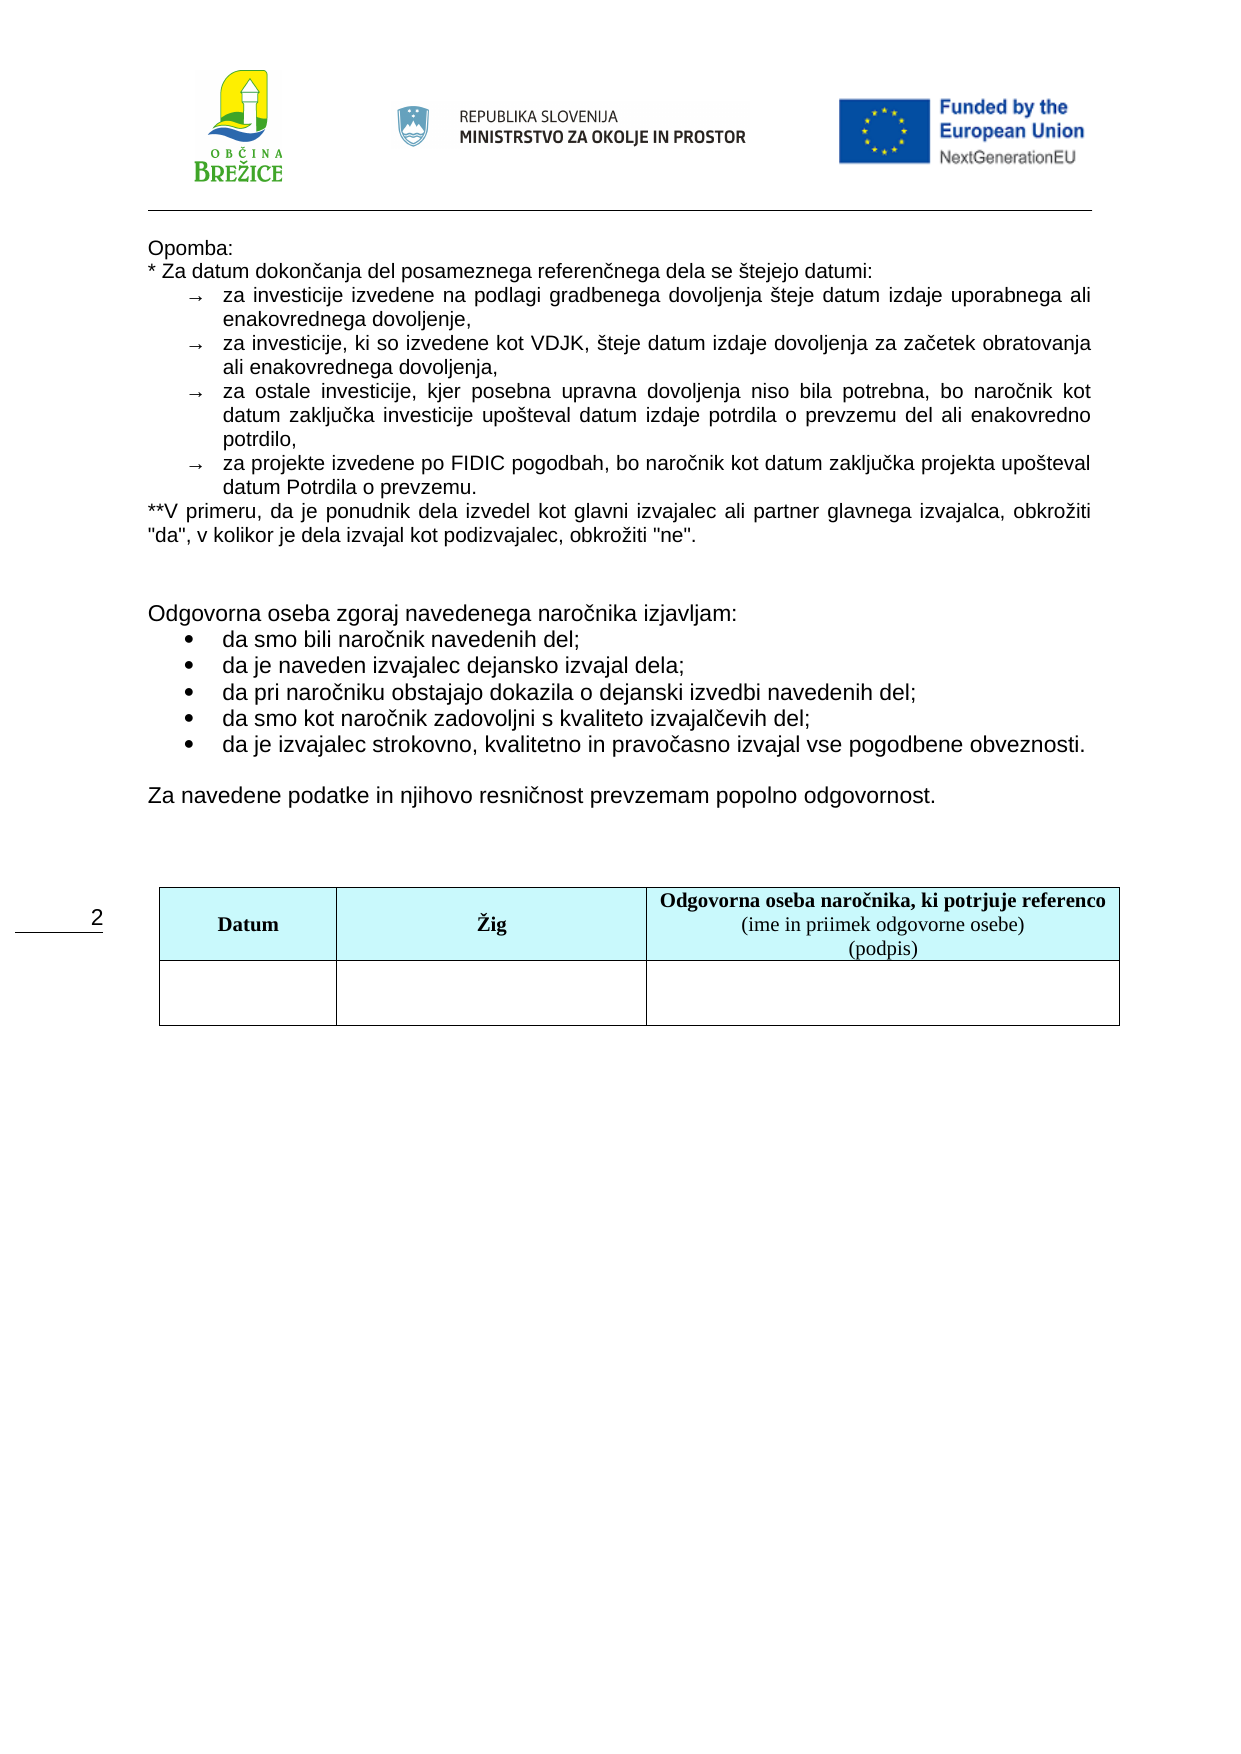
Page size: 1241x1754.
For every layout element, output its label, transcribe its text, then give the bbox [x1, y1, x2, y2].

picture [194, 70, 283, 182]
list da je izvajalec strokovno, kvalitetno in pravočasno izvajal vse pogodbene obveznosti. [185, 731, 1092, 758]
table_header Žig [337, 888, 646, 960]
text Opomba: [148, 235, 1092, 259]
table_header Odgovorna oseba naročnika, ki potrjuje referenco (ime in priimek odgovorne osebe) (podpis) [647, 888, 1119, 960]
list za investicije, ki so izvedene kot VDJK, šteje datum izdaje dovoljenja za začetek obratovanja ali enakovrednega dovoljenja, [185, 331, 1092, 379]
text Za navedene podatke in njihovo resničnost prevzemam popolno odgovornost. [148, 782, 1092, 808]
list za projekte izvedene po FIDIC pogodbah, bo naročnik kot datum zaključka projekta upošteval datum Potrdila o prevzemu. [185, 451, 1092, 499]
table_header Datum [160, 888, 336, 960]
list da smo kot naročnik zadovoljni s kvaliteto izvajalčevih del; [185, 705, 1092, 731]
list za investicije izvedene na podlagi gradbenega dovoljenja šteje datum izdaje uporabnega ali enakovrednega dovoljenje, [185, 283, 1092, 331]
list da pri naročniku obstajajo dokazila o dejanski izvedbi navedenih del; [185, 679, 1092, 705]
list da smo bili naročnik navedenih del; [185, 626, 1092, 652]
table_cell [160, 961, 336, 1025]
table_cell [647, 961, 1119, 1025]
text **V primeru, da je ponudnik dela izvedel kot glavni izvajalec ali partner glavnega izvajalca, obkrožiti "da", v kolikor je dela izvajal kot podizvajalec, obkrožiti "ne". [148, 499, 1092, 547]
text Odgovorna oseba zgoraj navedenega naročnika izjavljam: [148, 599, 1092, 626]
text * Za datum dokončanja del posameznega referenčnega dela se štejejo datumi: [148, 259, 1092, 283]
picture [391, 101, 751, 149]
table_cell [337, 961, 646, 1025]
list za ostale investicije, kjer posebna upravna dovoljenja niso bila potrebna, bo naročnik kot datum zaključka investicije upošteval datum izdaje potrdila o prevzemu del ali enakovredno potrdilo, [185, 379, 1092, 451]
list da je naveden izvajalec dejansko izvajal dela; [185, 652, 1092, 679]
picture [838, 93, 1093, 170]
